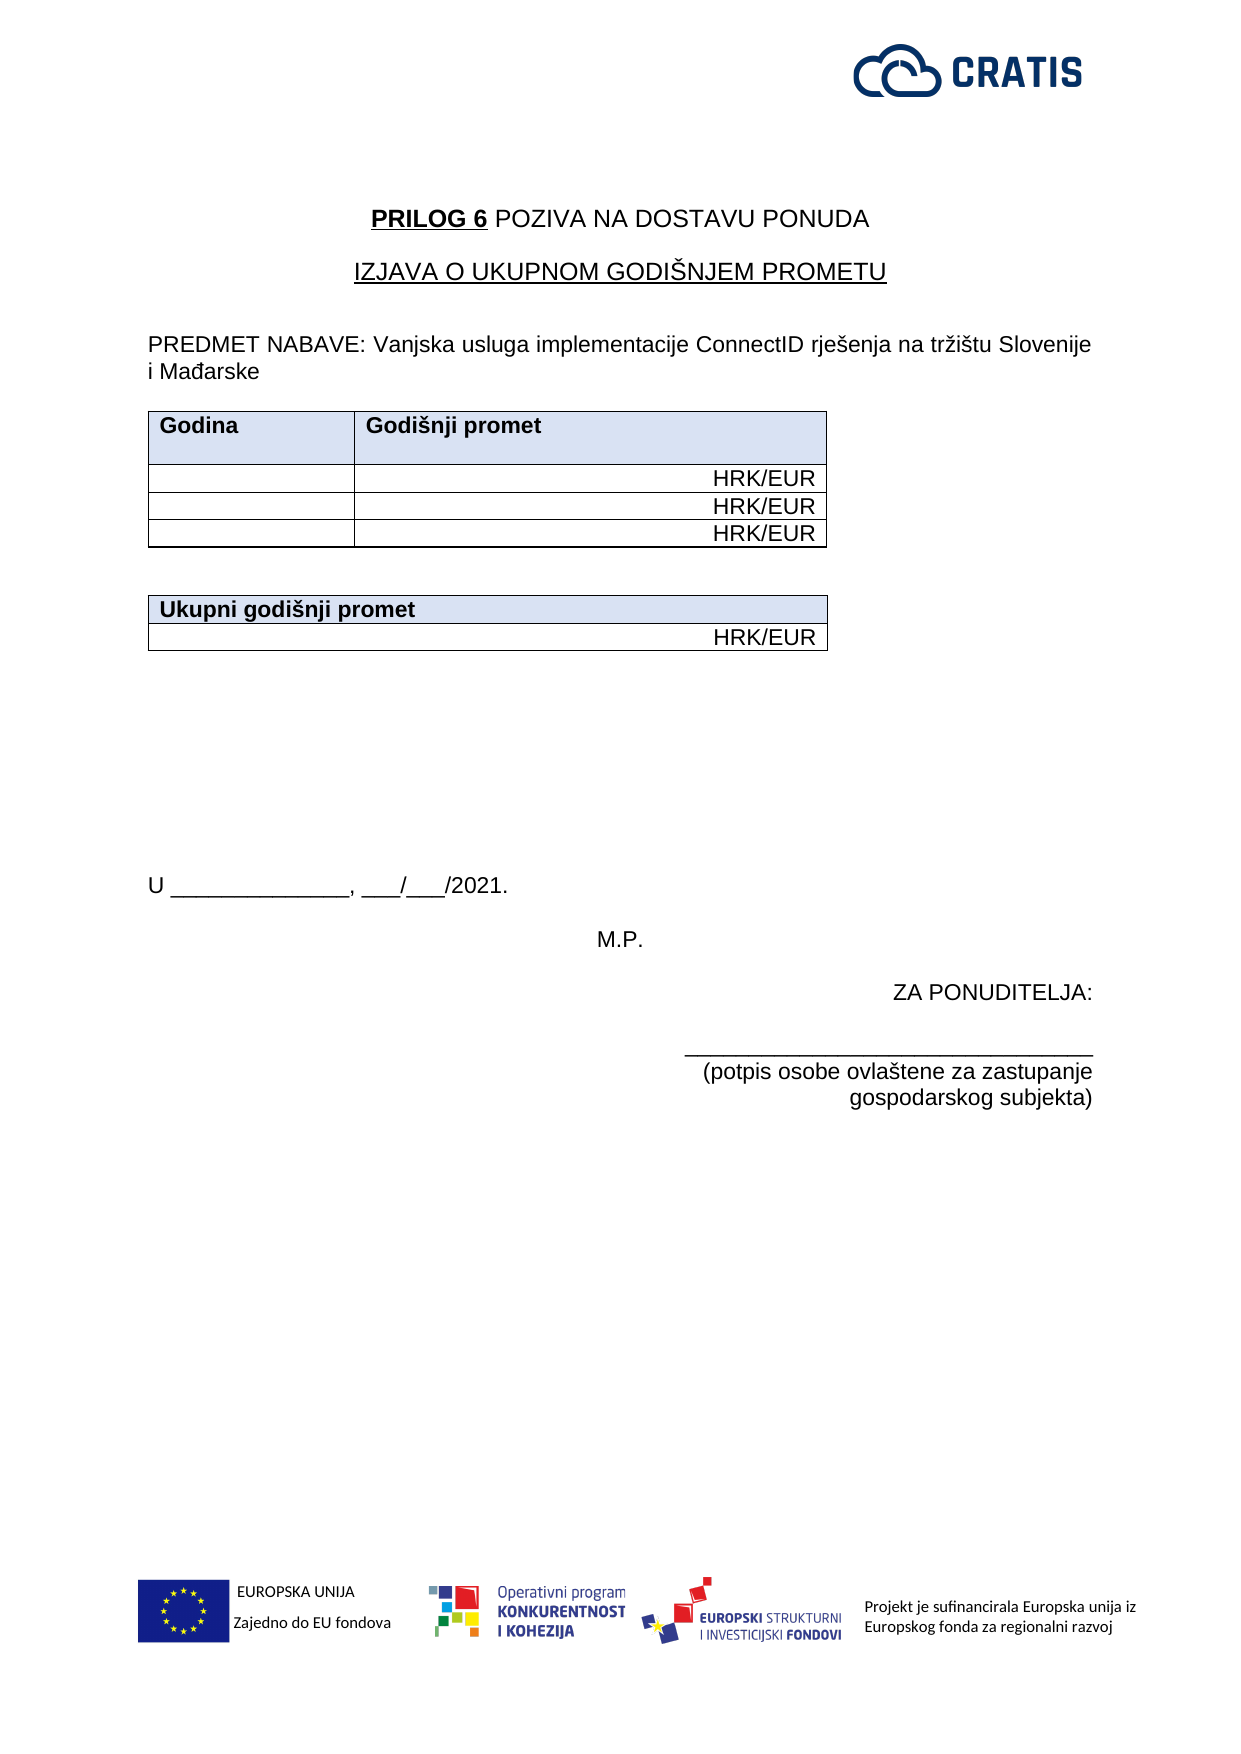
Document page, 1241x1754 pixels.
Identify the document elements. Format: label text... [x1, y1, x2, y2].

table_cell [149, 465, 354, 492]
text PREDMET NABAVE: Vanjska usluga implementacije ConnectID rješenja na tržištu Slovenije i Mađarske [148, 331, 1093, 384]
picture [136, 1579, 231, 1644]
table_cell [149, 493, 354, 519]
table_header Godišnji promet [355, 412, 826, 464]
table_cell HRK/EUR [355, 520, 826, 546]
picture [853, 44, 1082, 97]
table_cell HRK/EUR [355, 493, 826, 519]
table_header Godina [149, 412, 354, 464]
text M.P. [148, 926, 1093, 952]
table_cell HRK/EUR [355, 465, 826, 492]
picture [641, 1577, 841, 1644]
picture [428, 1586, 625, 1639]
text (potpis osobe ovlaštene za zastupanje gospodarskog subjekta) [148, 1058, 1093, 1110]
text U ______________, ___/___/2021. [148, 872, 1093, 898]
table_cell HRK/EUR [149, 624, 827, 650]
text PRILOG 6 POZIVA NA DOSTAVU PONUDA [148, 204, 1093, 232]
text ________________________________ [148, 1031, 1093, 1058]
text IZJAVA O UKUPNOM GODIŠNJEM PROMETU [148, 257, 1093, 286]
table_cell [149, 520, 354, 546]
text ZA PONUDITELJA: [148, 979, 1093, 1005]
table_header Ukupni godišnji promet [149, 596, 827, 623]
